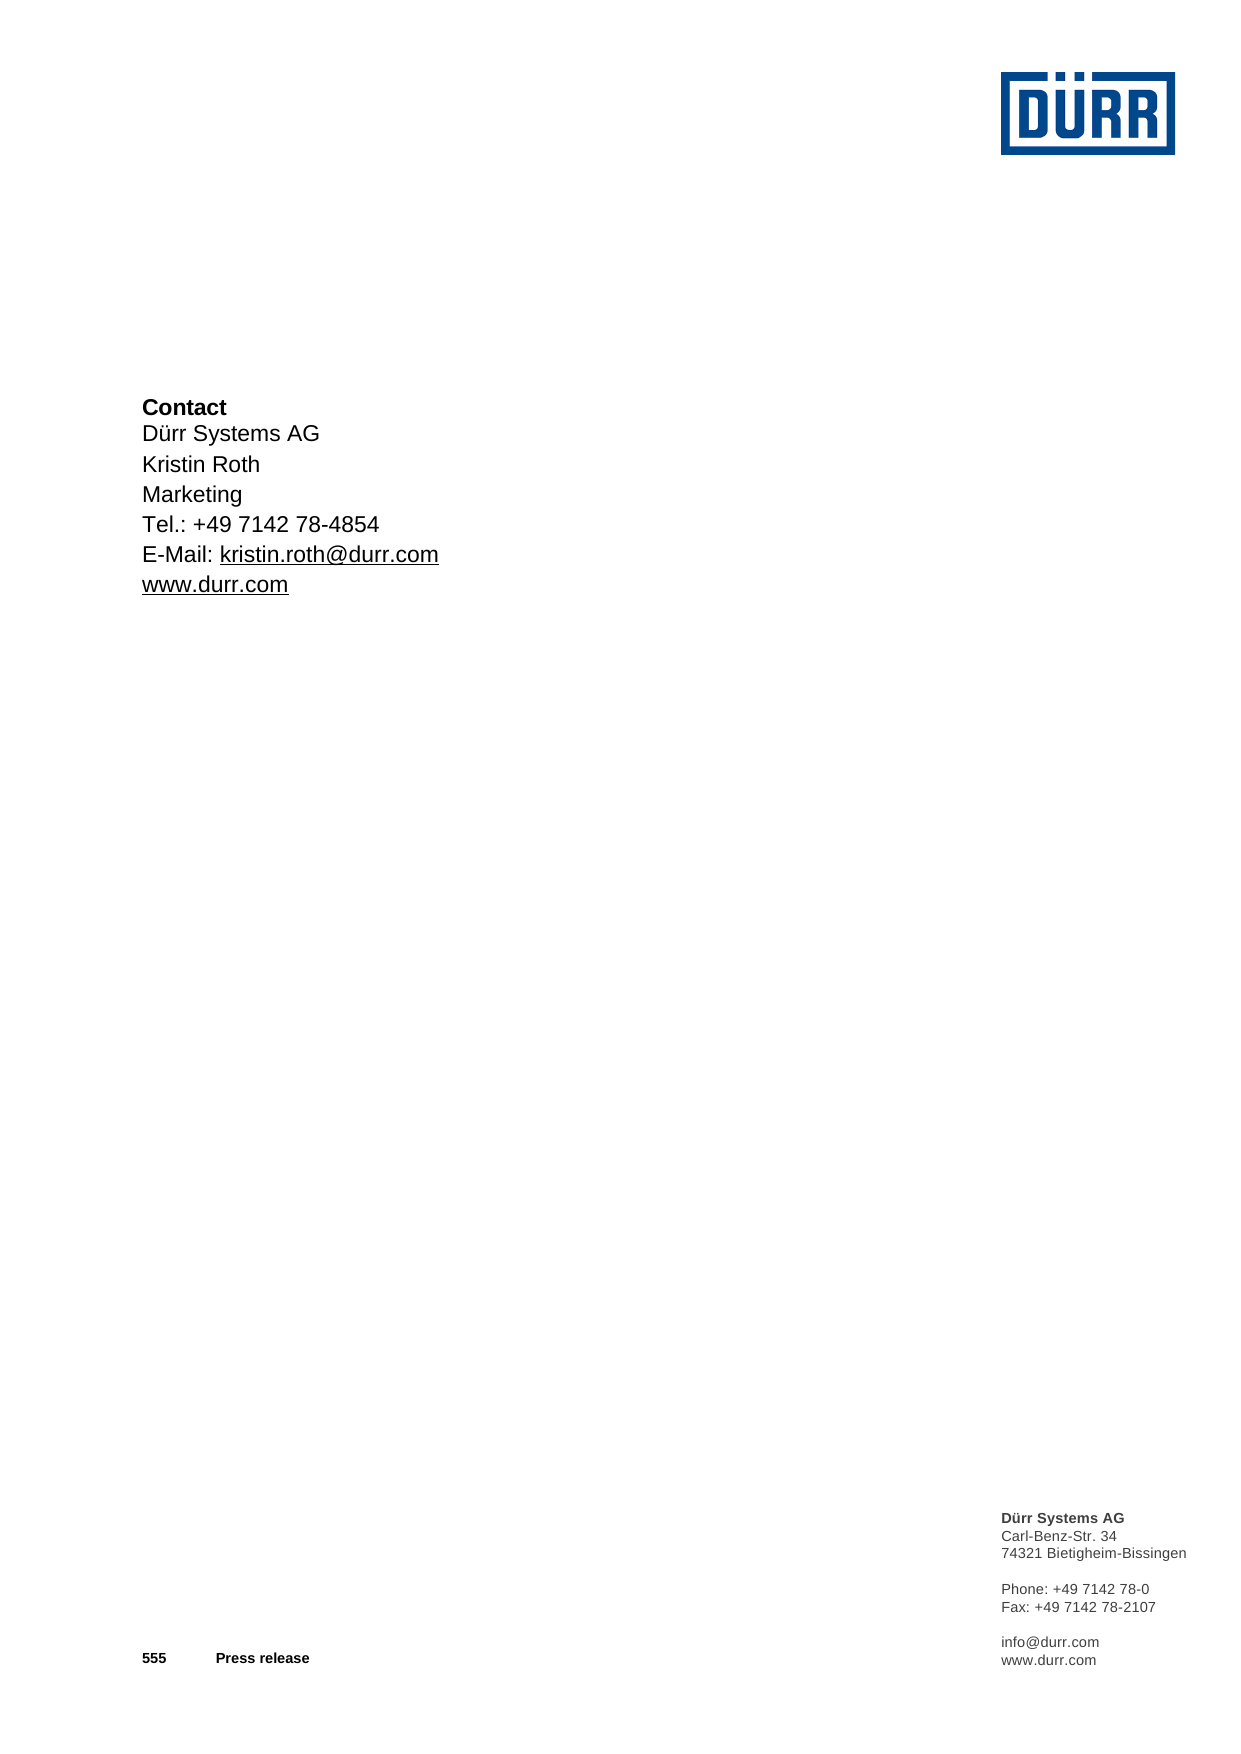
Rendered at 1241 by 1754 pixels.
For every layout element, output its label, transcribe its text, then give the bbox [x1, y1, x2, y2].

text Tel.: +49 7142 78-4854 [142, 511, 921, 537]
text Marketing [142, 481, 921, 507]
text Dürr Systems AG [142, 420, 921, 447]
text Kristin Roth [142, 451, 921, 477]
text E-Mail: kristin.roth@durr.com [142, 541, 921, 567]
text Contact [142, 391, 951, 420]
text www.durr.com [142, 571, 921, 598]
picture [1001, 72, 1175, 155]
